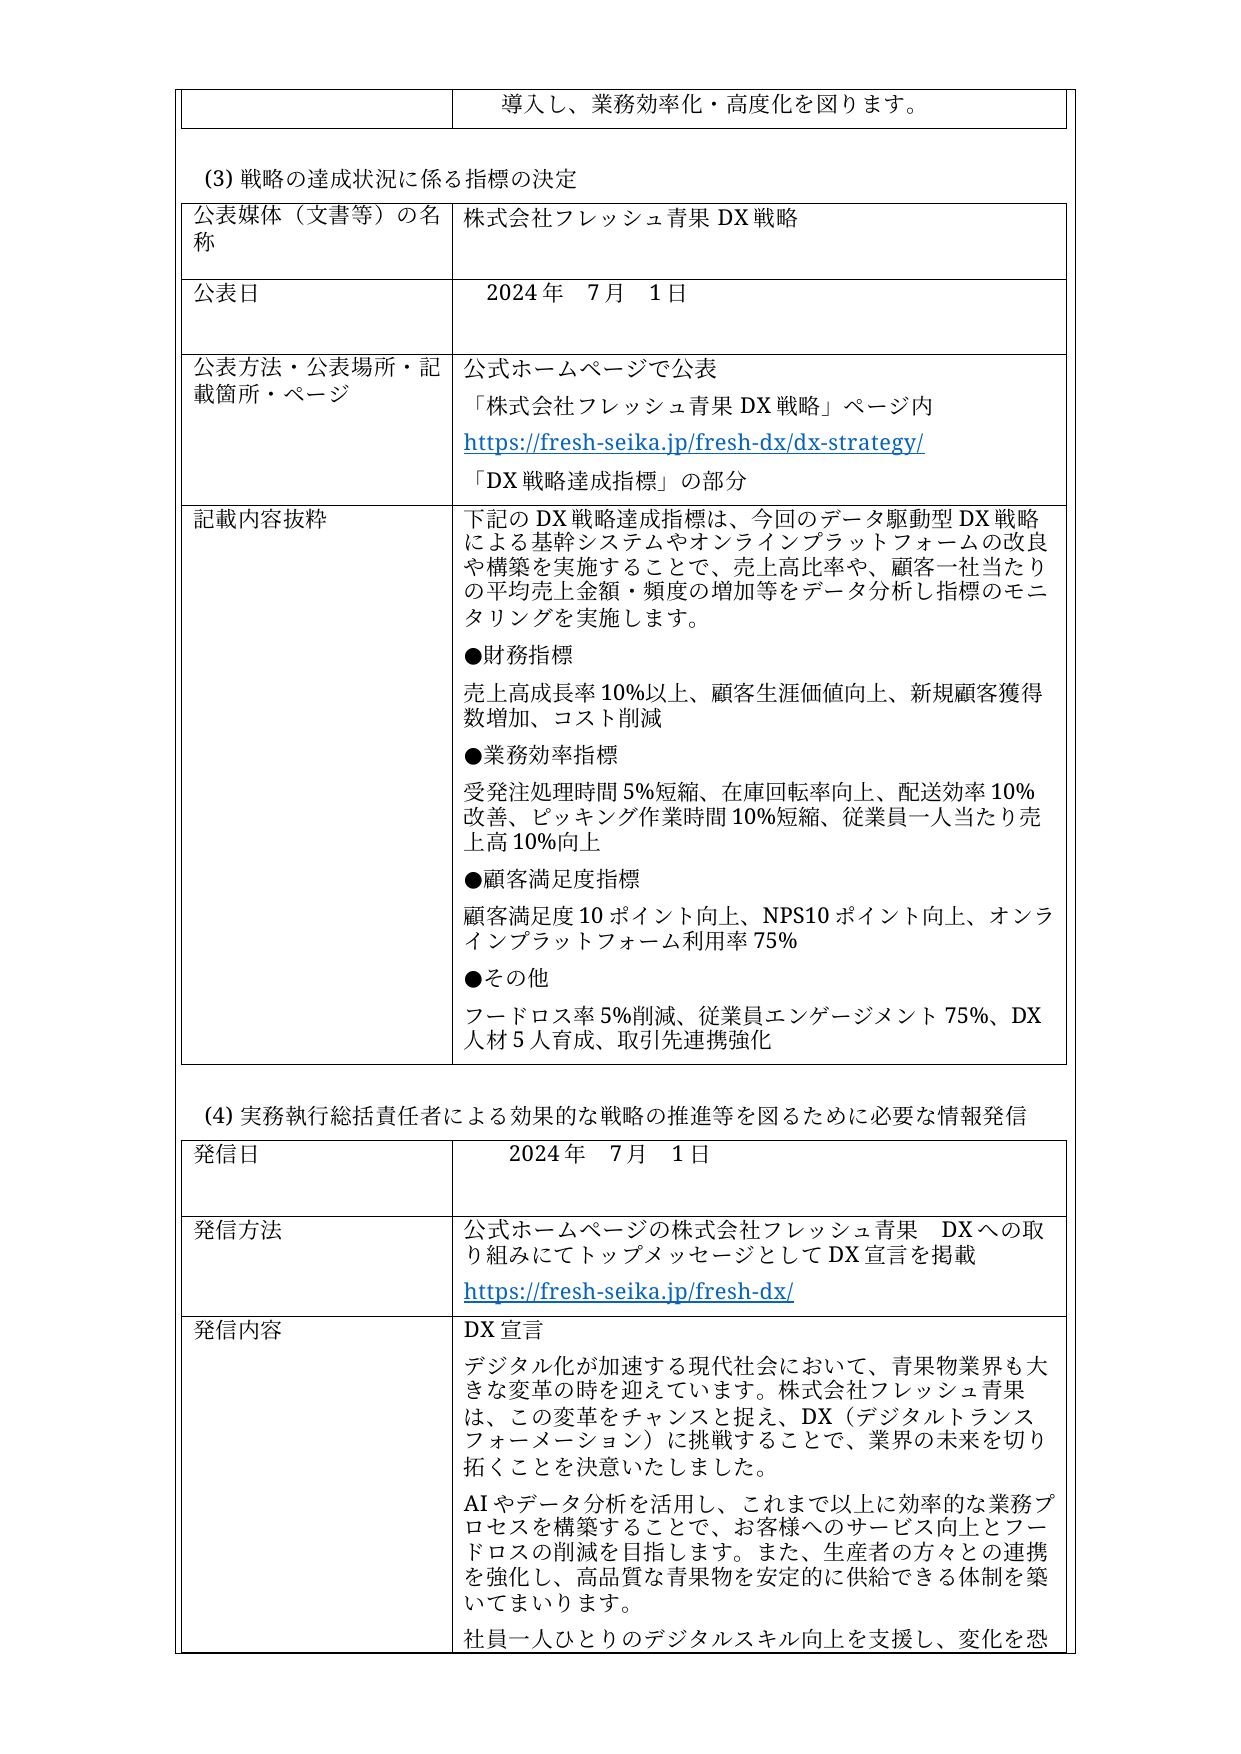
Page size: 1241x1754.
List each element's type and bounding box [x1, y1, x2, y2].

table_cell [176, 90, 1075, 1653]
